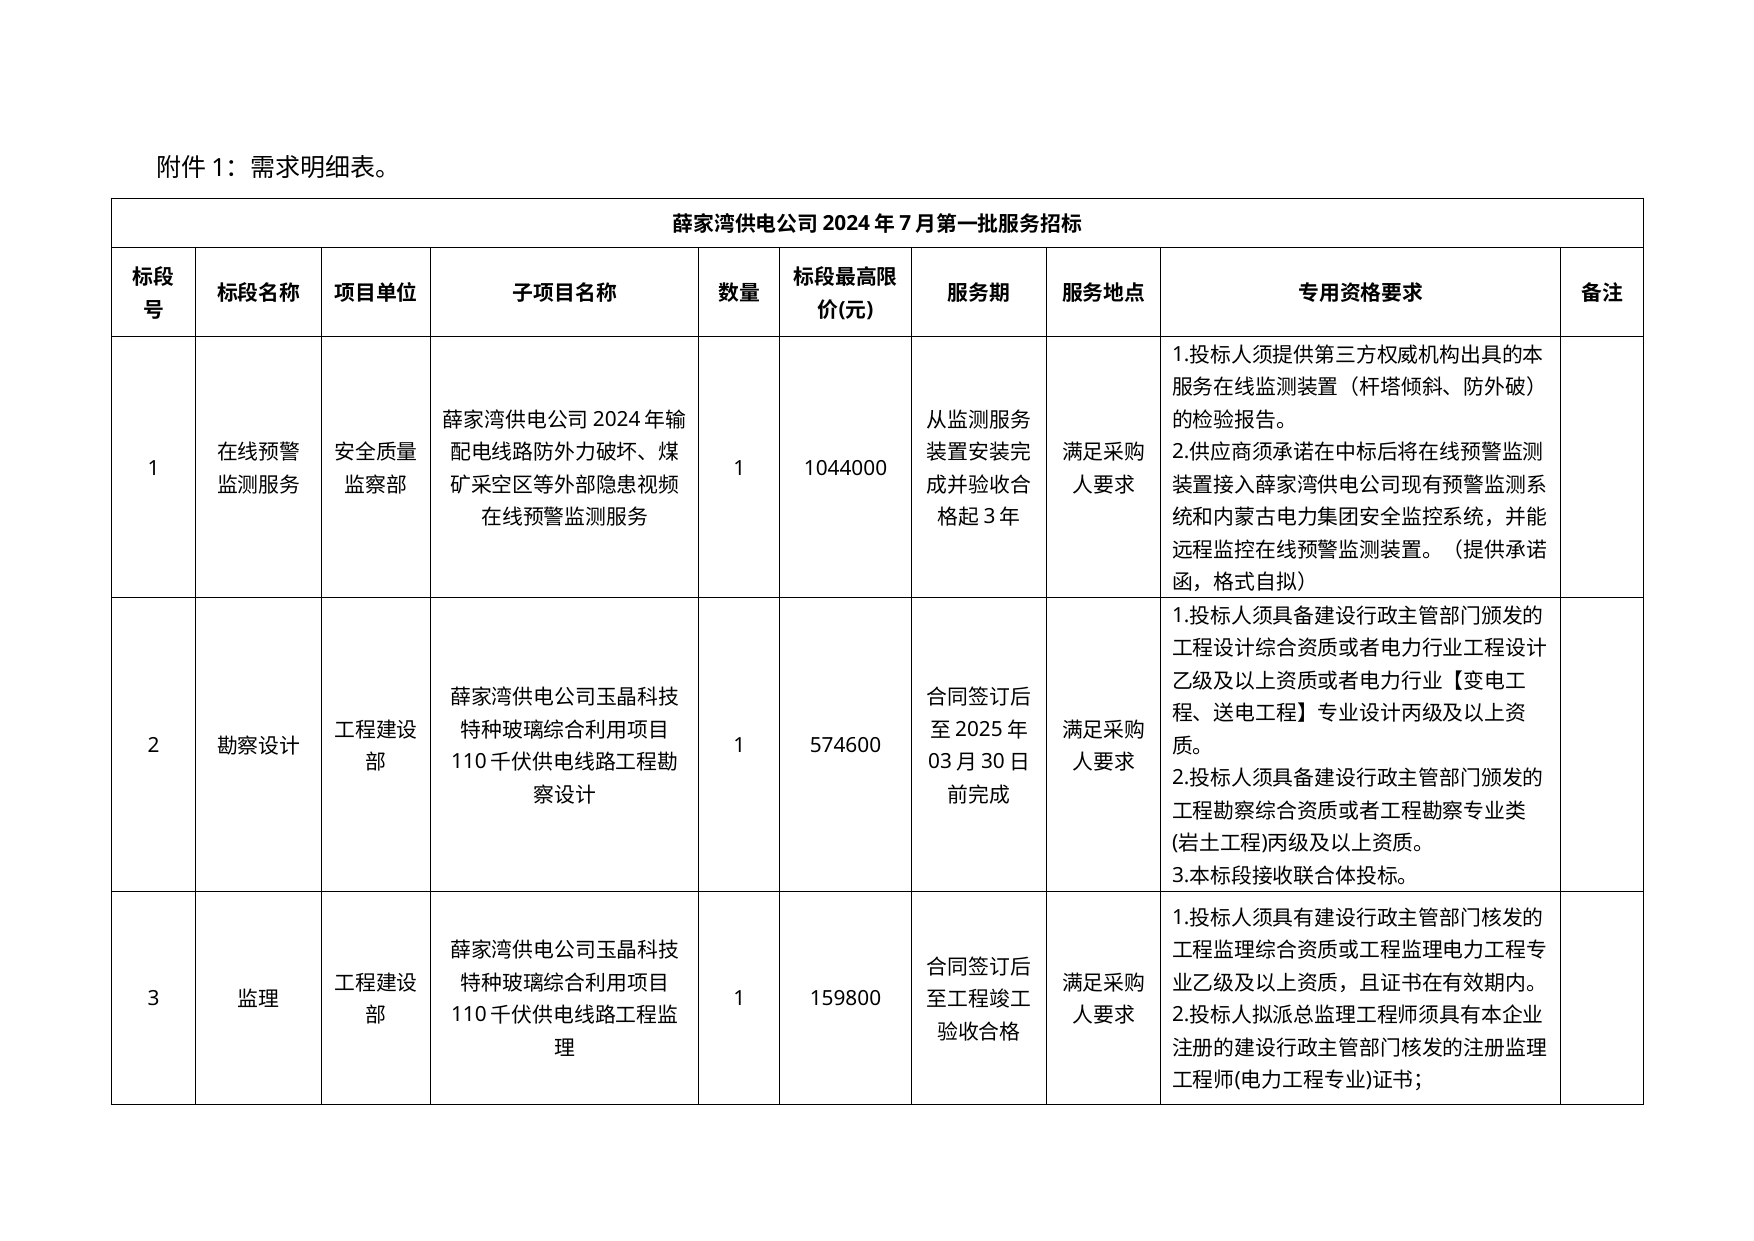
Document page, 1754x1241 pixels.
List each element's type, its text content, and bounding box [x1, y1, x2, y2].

table_cell [1561, 337, 1643, 597]
table_cell 在线预警监测服务 [196, 337, 321, 597]
table_cell 1044000 [780, 337, 911, 597]
table_cell 1.投标人须提供第三方权威机构出具的本服务在线监测装置（杆塔倾斜、防外破）的检验报告。 2.供应商须承诺在中标后将在线预警监测装置接入薛家湾供电公司现有预警监测系统和内蒙古电力集团安全监控系统，并能远程监控在线预警监测装置。（提供承诺函，格式自拟） [1161, 337, 1560, 597]
table_cell 1 [699, 337, 779, 597]
table_cell 子项目名称 [431, 248, 698, 336]
table_cell 满足采购人要求 [1047, 598, 1160, 891]
table_header 薛家湾供电公司2024年7月第一批服务招标 [112, 199, 1643, 247]
table_cell 勘察设计 [196, 598, 321, 891]
table_cell 1.投标人须具有建设行政主管部门核发的工程监理综合资质或工程监理电力工程专业乙级及以上资质，且证书在有效期内。 2.投标人拟派总监理工程师须具有本企业注册的建设行政主管部门核发的注册监理工程师(电力工程专业)证书； [1161, 892, 1560, 1103]
table_cell 薛家湾供电公司2024年输配电线路防外力破坏、煤矿采空区等外部隐患视频在线预警监测服务 [431, 337, 698, 597]
table_cell 满足采购人要求 [1047, 337, 1160, 597]
table_cell 服务地点 [1047, 248, 1160, 336]
table_cell 备注 [1561, 248, 1643, 336]
table_cell 标段号 [112, 248, 195, 336]
table_cell 标段最高限价(元) [780, 248, 911, 336]
table_cell 项目单位 [322, 248, 430, 336]
table_cell 满足采购人要求 [1047, 892, 1160, 1103]
table_cell 安全质量监察部 [322, 337, 430, 597]
table_cell 1 [699, 598, 779, 891]
table_cell 数量 [699, 248, 779, 336]
table_cell 1.投标人须具备建设行政主管部门颁发的工程设计综合资质或者电力行业工程设计乙级及以上资质或者电力行业【变电工程、送电工程】专业设计丙级及以上资质。 2.投标人须具备建设行政主管部门颁发的工程勘察综合资质或者工程勘察专业类(岩土工程)丙级及以上资质。 3.本标段接收联合体投标。 [1161, 598, 1560, 891]
table_cell 574600 [780, 598, 911, 891]
table_cell 3 [112, 892, 195, 1103]
table_cell 薛家湾供电公司玉晶科技特种玻璃综合利用项目110千伏供电线路工程勘察设计 [431, 598, 698, 891]
table_cell 标段名称 [196, 248, 321, 336]
table_cell [1561, 892, 1643, 1103]
table_cell 合同签订后至2025年03月30日前完成 [912, 598, 1046, 891]
table_cell 1 [699, 892, 779, 1103]
table_cell 2 [112, 598, 195, 891]
text 附件1：需求明细表。 [112, 133, 1673, 198]
table_cell [1561, 598, 1643, 891]
table_cell 159800 [780, 892, 911, 1103]
table_cell 服务期 [912, 248, 1046, 336]
table_cell 专用资格要求 [1161, 248, 1560, 336]
table_cell 从监测服务装置安装完成并验收合格起3年 [912, 337, 1046, 597]
table_cell 合同签订后至工程竣工验收合格 [912, 892, 1046, 1103]
table_cell 薛家湾供电公司玉晶科技特种玻璃综合利用项目110千伏供电线路工程监理 [431, 892, 698, 1103]
table_cell 工程建设部 [322, 892, 430, 1103]
table_cell 1 [112, 337, 195, 597]
table_cell 工程建设部 [322, 598, 430, 891]
table_cell 监理 [196, 892, 321, 1103]
